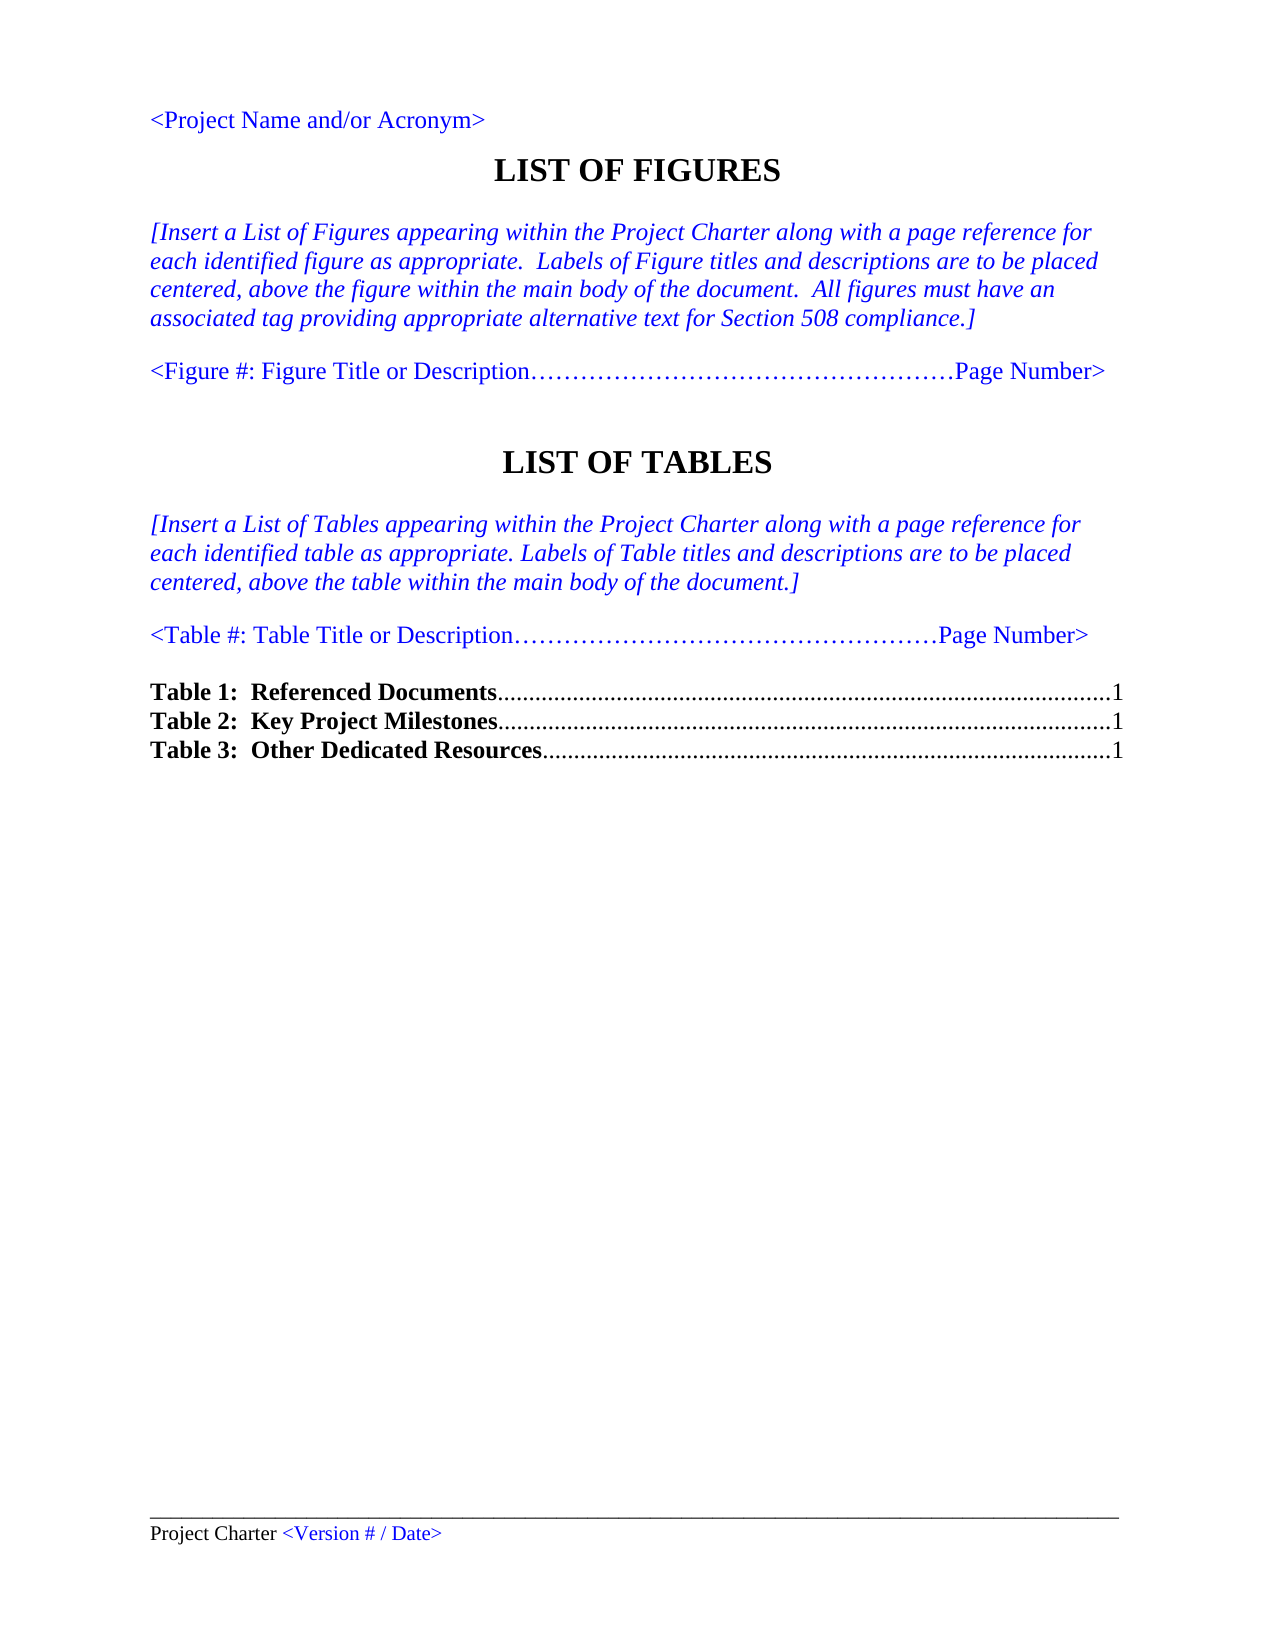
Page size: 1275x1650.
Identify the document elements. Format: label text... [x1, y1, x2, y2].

text <Figure #: Figure Title or Description……………………………………………Page Number> [150, 356, 1125, 385]
text LIST OF TABLES [150, 442, 1125, 481]
text [Insert a List of Figures appearing within the Project Charter along with a page reference for each identified figure as appropriate. Labels of Figure titles and descriptions are to be placed centered, above the figure within the main body of the document. All figures must have an associated tag providing appropriate alternative text for Section 508 compliance.] [150, 217, 1125, 332]
text Table 2: Key Project Milestones 1 [150, 706, 1125, 735]
text Table 1: Referenced Documents 1 [150, 677, 1125, 706]
text LIST OF FIGURES [150, 150, 1125, 188]
text <Table #: Table Title or Description……………………………………………Page Number> [150, 620, 1125, 648]
text [Insert a List of Tables appearing within the Project Charter along with a page reference for each identified table as appropriate. Labels of Table titles and descriptions are to be placed centered, above the table within the main body of the document.] [150, 509, 1125, 596]
text Table 3: Other Dedicated Resources 1 [150, 735, 1125, 763]
